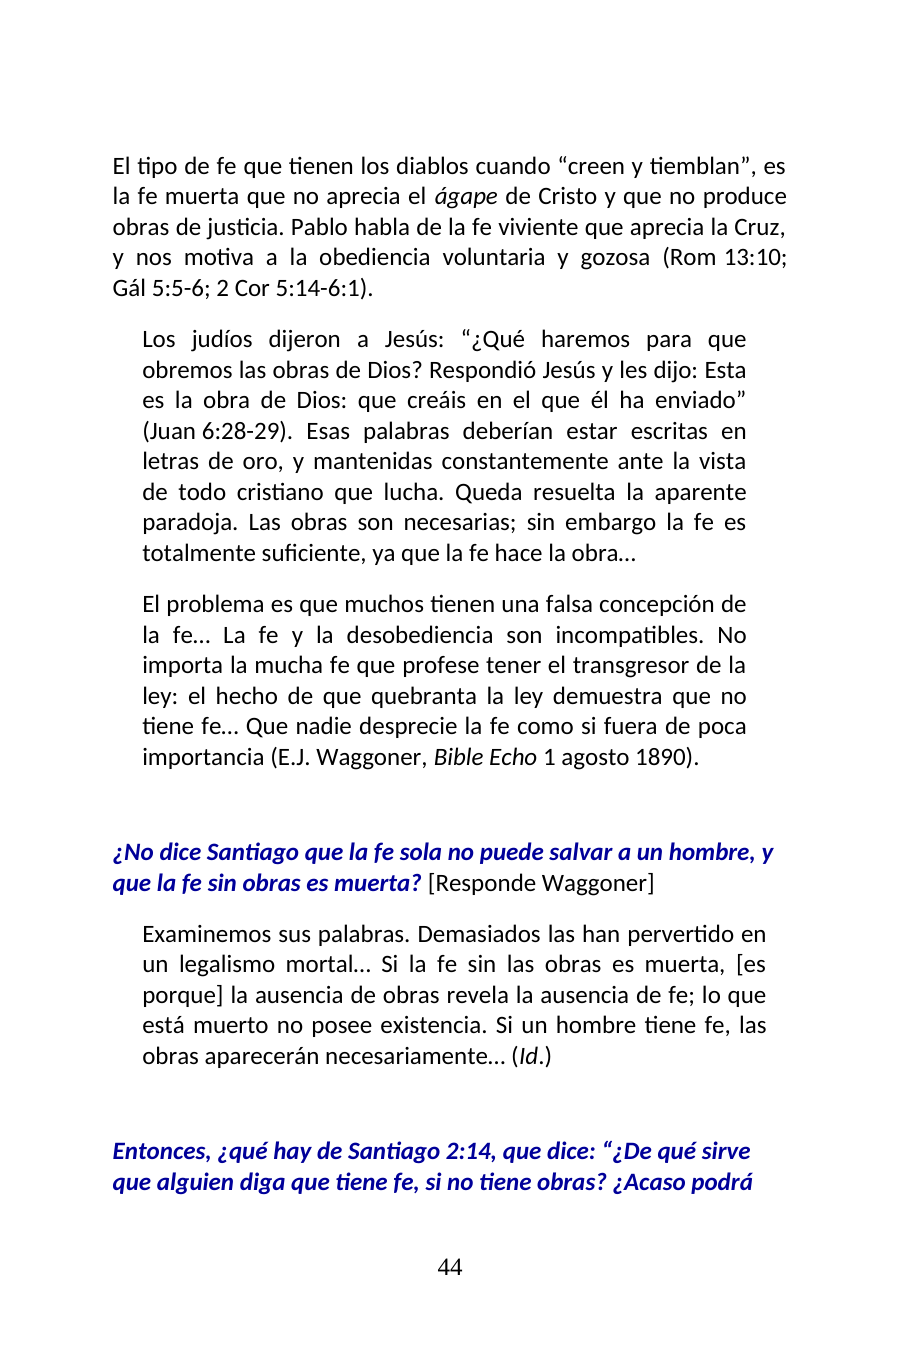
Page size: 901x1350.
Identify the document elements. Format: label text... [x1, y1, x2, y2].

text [112, 1135, 788, 1196]
text Examinemos sus palabras. Demasiados las han pervertido en un legalismo mortal… Si la fe sin las obras es muerta, [es porque] la ausencia de obras revela la ausencia de fe; lo que está muerto no posee existencia. Si un hombre tiene fe, las obras aparecerán necesariamente… (Id.) [142, 918, 768, 1071]
text ¿No dice Santiago que la fe sola no puede salvar a un hombre, y que la fe sin obras es muerta? [Responde Waggoner] [112, 836, 788, 897]
text Los judíos dijeron a Jesús: “¿Qué haremos para que obremos las obras de Dios? Respondió Jesús y les dijo: Esta es la obra de Dios: que creáis en el que él ha enviado” (Juan 6:28-29). Esas palabras deberían estar escritas en letras de oro, y mantenidas constantemente ante la vista de todo cristiano que lucha. Queda resuelta la aparente paradoja. Las obras son necesarias; sin embargo la fe es totalmente suficiente, ya que la fe hace la obra… [142, 323, 747, 568]
text El tipo de fe que tienen los diablos cuando “creen y tiemblan”, es la fe muerta que no aprecia el ágape de Cristo y que no produce obras de justicia. Pablo habla de la fe viviente que aprecia la Cruz, y nos motiva a la obediencia voluntaria y gozosa (Rom 13:10; Gál 5:5-6; 2 Cor 5:14-6:1). [112, 150, 788, 303]
text El problema es que muchos tienen una falsa concepción de la fe… La fe y la desobediencia son incompatibles. No importa la mucha fe que profese tener el transgresor de la ley: el hecho de que quebranta la ley demuestra que no tiene fe… Que nadie desprecie la fe como si fuera de poca importancia (E.J. Waggoner, Bible Echo 1 agosto 1890). [142, 588, 747, 772]
